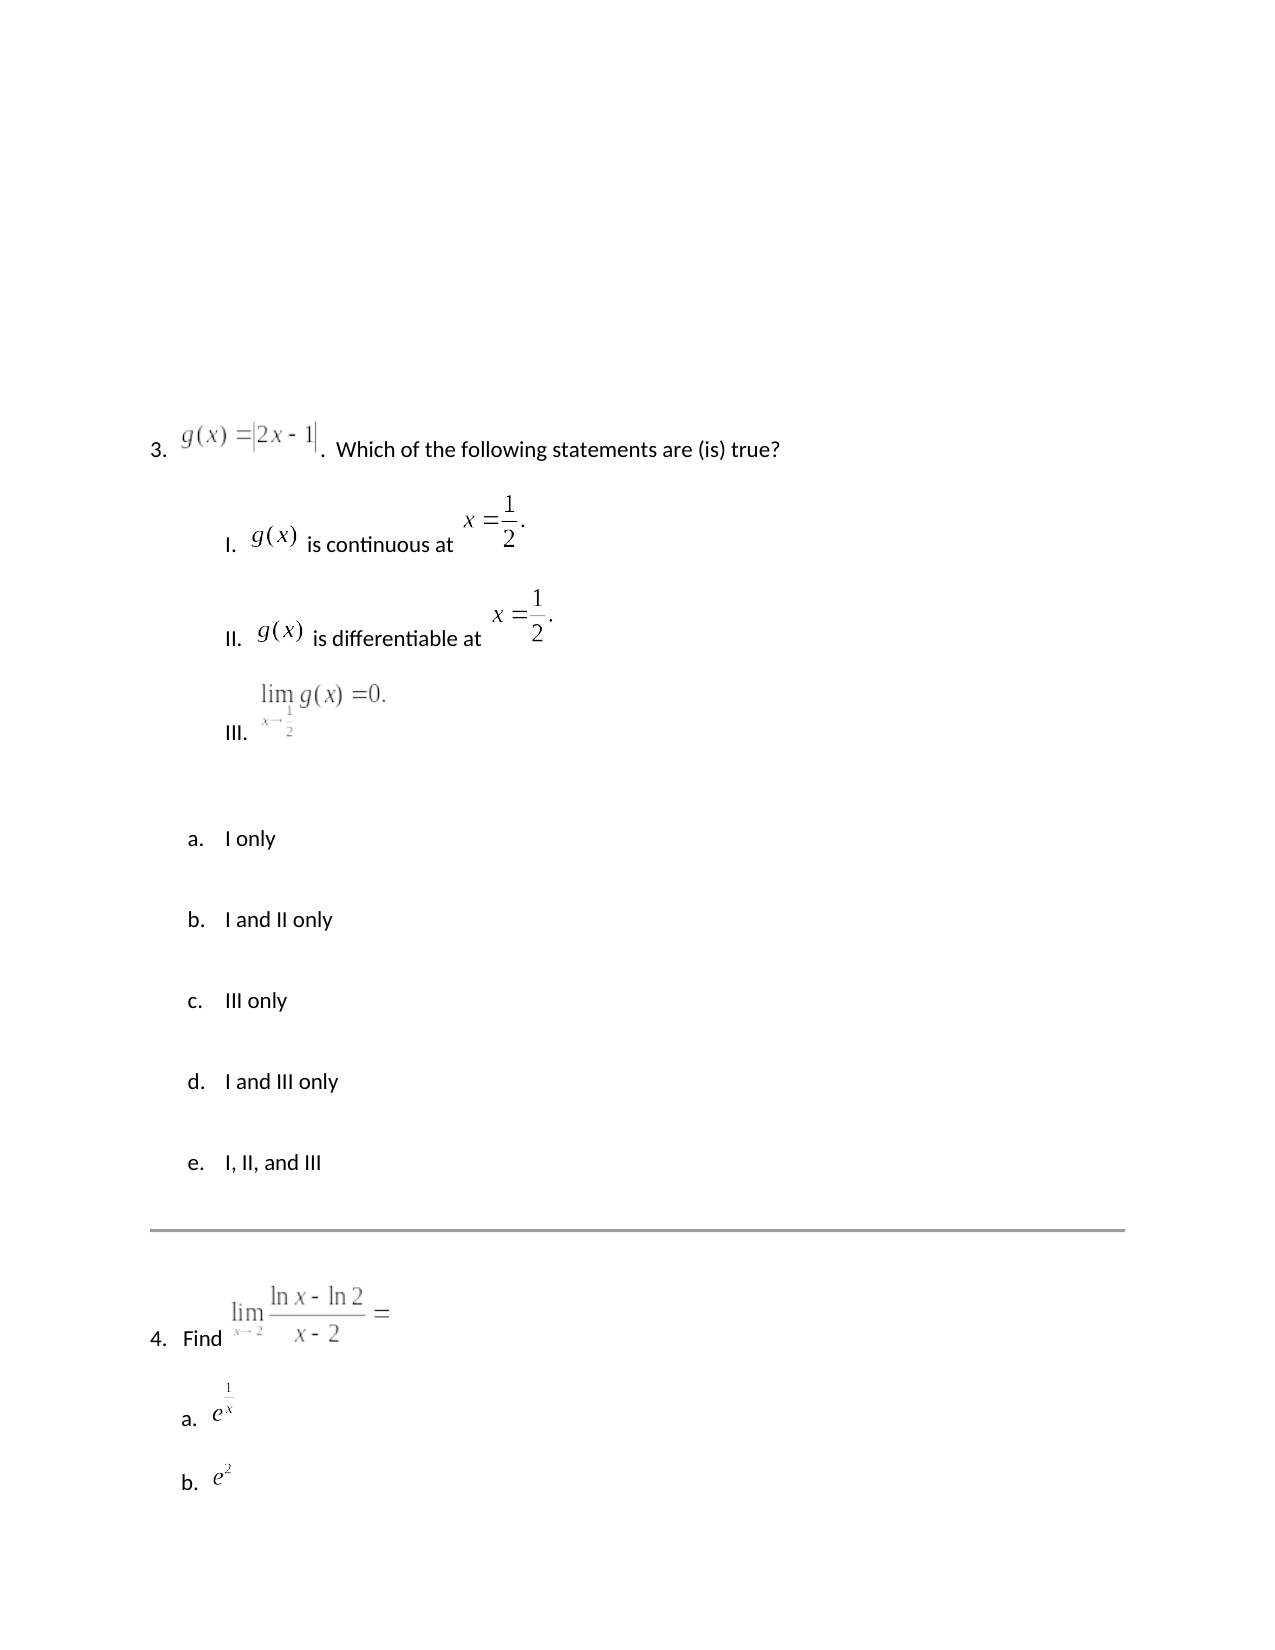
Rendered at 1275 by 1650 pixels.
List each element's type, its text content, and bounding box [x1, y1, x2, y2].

text 4. Find [150, 1282, 1125, 1352]
text III. [150, 678, 1125, 746]
list I, II, and III [187, 1148, 1125, 1176]
text b. [150, 1458, 1125, 1496]
text I. is continuous at [150, 488, 1125, 558]
list I only [187, 824, 1125, 852]
text II. is differentiable at [150, 583, 1125, 653]
list I and III only [187, 1067, 1125, 1095]
text 3. . Which of the following statements are (is) true? [150, 415, 1125, 463]
list I and II only [187, 905, 1125, 933]
text a. [150, 1377, 1125, 1433]
list III only [187, 986, 1125, 1014]
